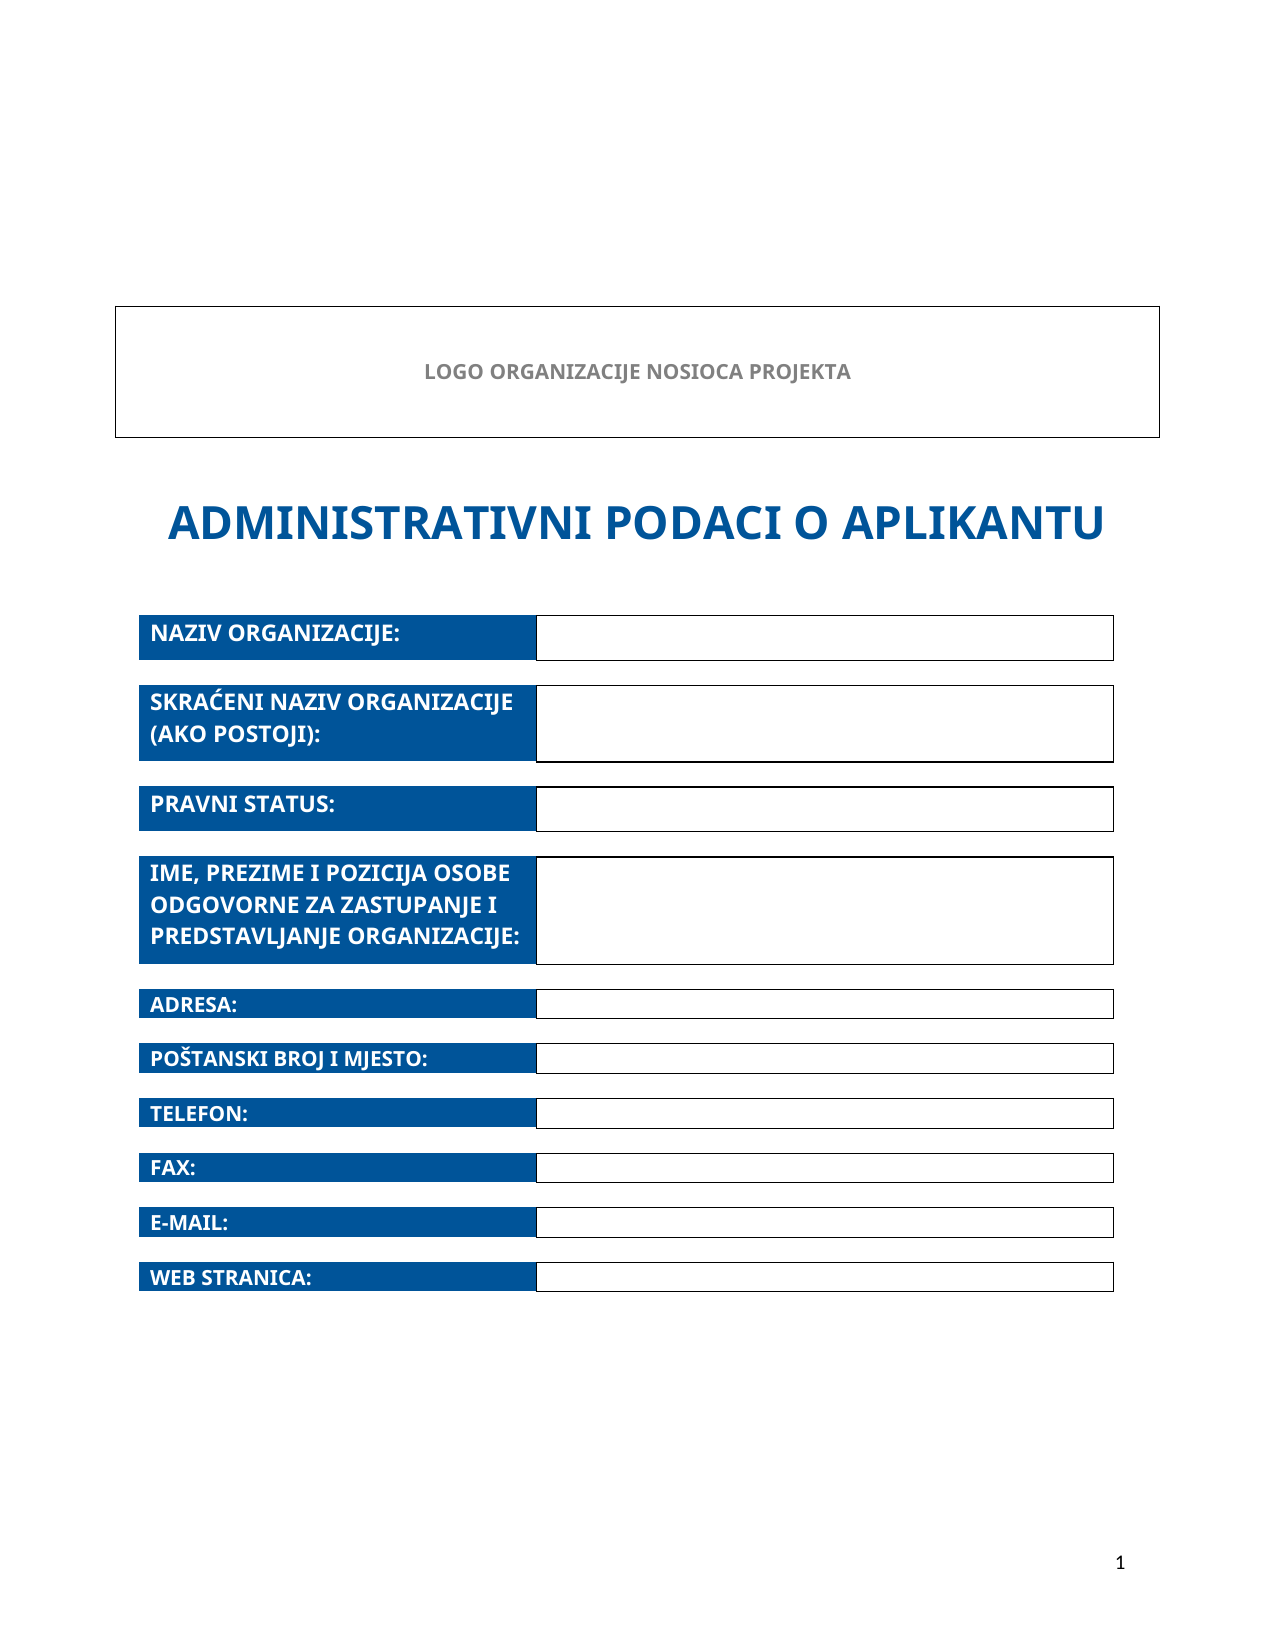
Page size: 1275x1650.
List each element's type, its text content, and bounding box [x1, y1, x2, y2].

table_header [537, 616, 1113, 660]
table_header E-MAIL: [139, 1207, 536, 1237]
table_header [537, 858, 1113, 964]
table_header [537, 1154, 1113, 1182]
table_header [537, 1099, 1113, 1127]
text ADMINISTRATIVNI PODACI O APLIKANTU [150, 491, 1125, 553]
table_header FAX: [139, 1153, 536, 1182]
table_header LOGO ORGANIZACIJE NOSIOCA PROJEKTA [116, 307, 1159, 437]
table_header TELEFON: [139, 1098, 536, 1127]
table_header [537, 1208, 1113, 1237]
table_header [537, 1263, 1113, 1291]
table_header [537, 788, 1113, 831]
table_header [537, 1044, 1113, 1073]
table_header [537, 686, 1113, 761]
table_header IME, PREZIME I POZICIJA OSOBE ODGOVORNE ZA ZASTUPANJE I PREDSTAVLJANJE ORGANIZACIJE: [139, 856, 536, 964]
table_header PRAVNI STATUS: [139, 786, 536, 831]
table_header NAZIV ORGANIZACIJE: [139, 615, 536, 660]
table_header POŠTANSKI BROJ I MJESTO: [139, 1043, 536, 1073]
table_header ADRESA: [139, 989, 536, 1018]
table_header [537, 990, 1113, 1018]
table_header WEB STRANICA: [139, 1262, 536, 1291]
table_header SKRAĆENI NAZIV ORGANIZACIJE (AKO POSTOJI): [139, 685, 536, 761]
